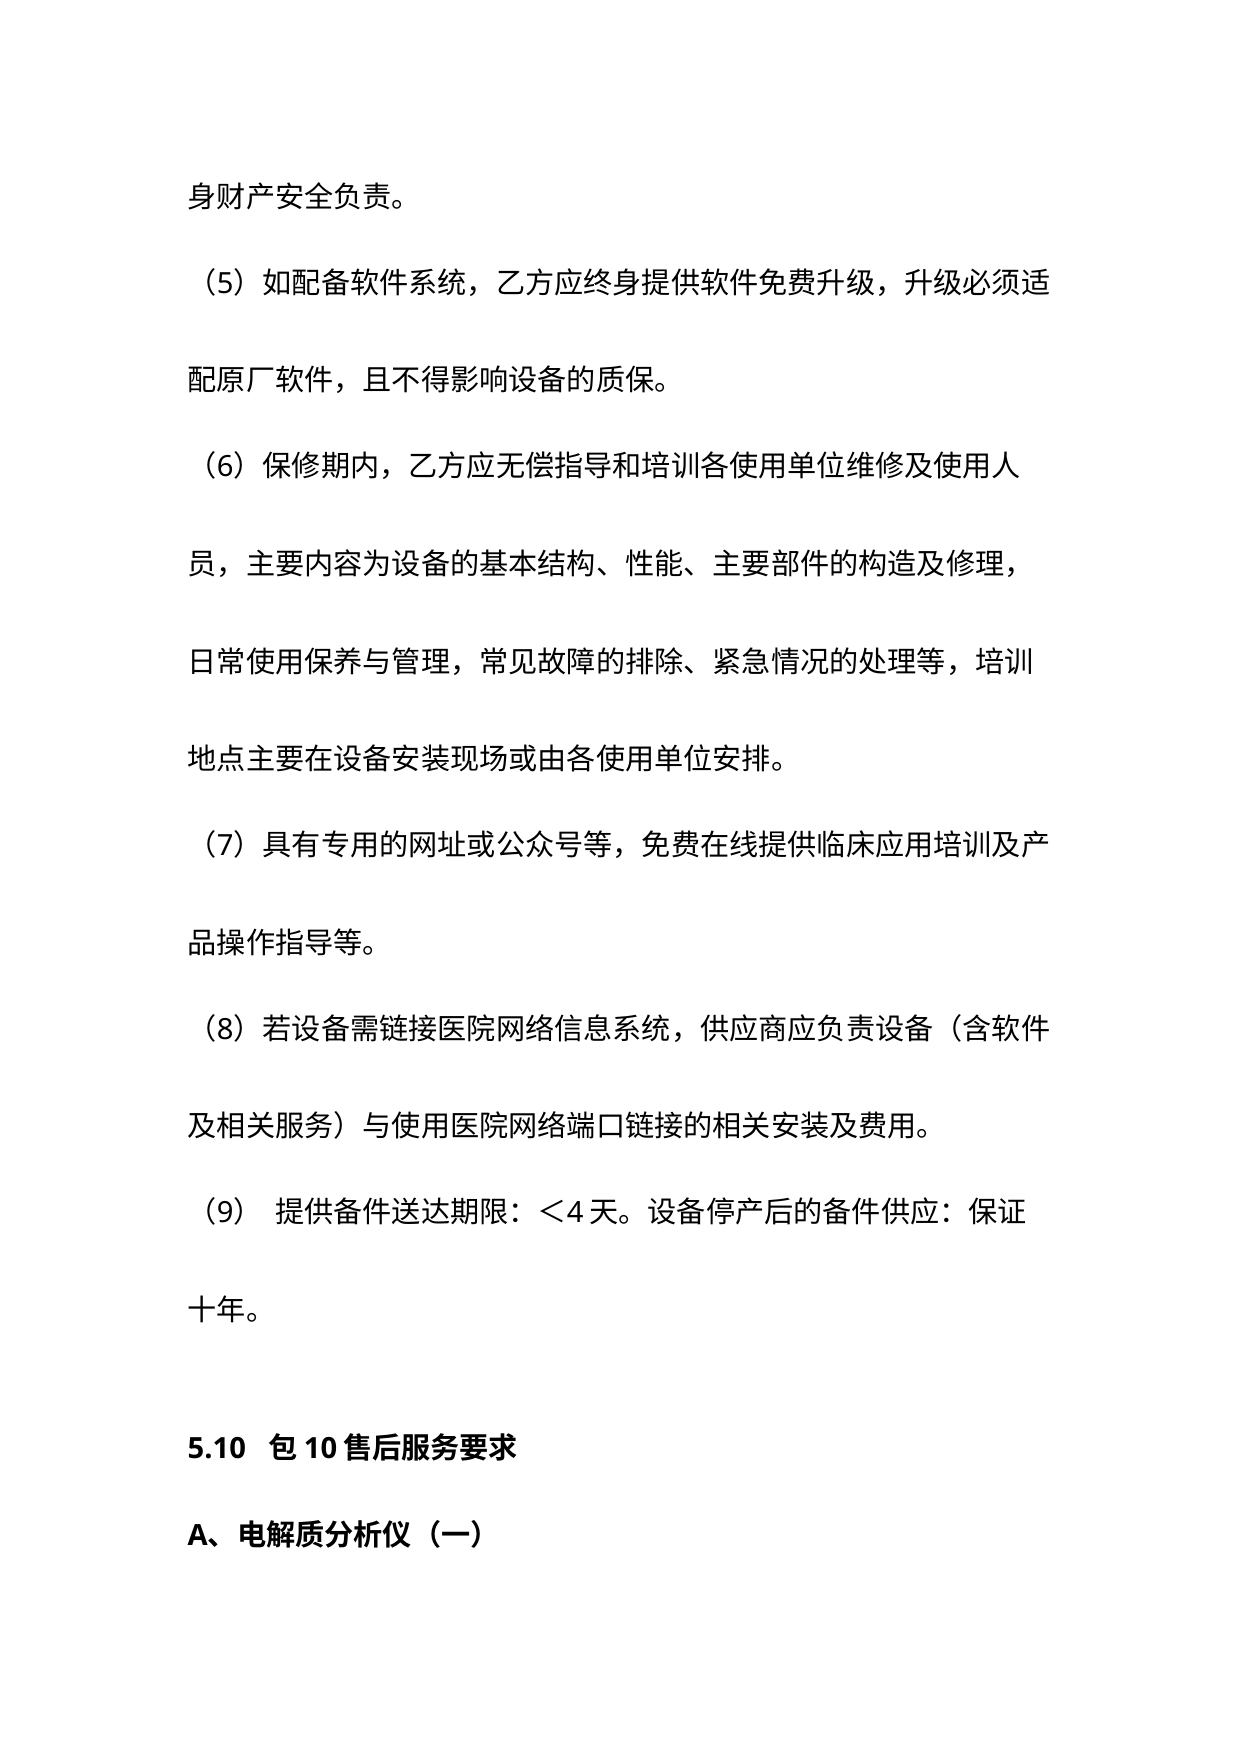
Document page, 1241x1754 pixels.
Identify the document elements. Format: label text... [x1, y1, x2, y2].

list 5.10 包10售后服务要求 [187, 1414, 1053, 1479]
list A、电解质分析仪（一） [187, 1500, 1053, 1565]
list （7）具有专用的网址或公众号等，免费在线提供临床应用培训及产品操作指导等。 [187, 810, 1053, 973]
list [187, 162, 1053, 227]
list （8）若设备需链接医院网络信息系统，供应商应负责设备（含软件及相关服务）与使用医院网络端口链接的相关安装及费用。 [187, 994, 1053, 1157]
list （6）保修期内，乙方应无偿指导和培训各使用单位维修及使用人员，主要内容为设备的基本结构、性能、主要部件的构造及修理，日常使用保养与管理，常见故障的排除、紧急情况的处理等，培训地点主要在设备安装现场或由各使用单位安排。 [187, 432, 1053, 789]
list （5）如配备软件系统，乙方应终身提供软件免费升级，升级必须适配原厂软件，且不得影响设备的质保。 [187, 248, 1053, 411]
list （9） 提供备件送达期限：＜4天。设备停产后的备件供应：保证十年。 [187, 1178, 1053, 1340]
